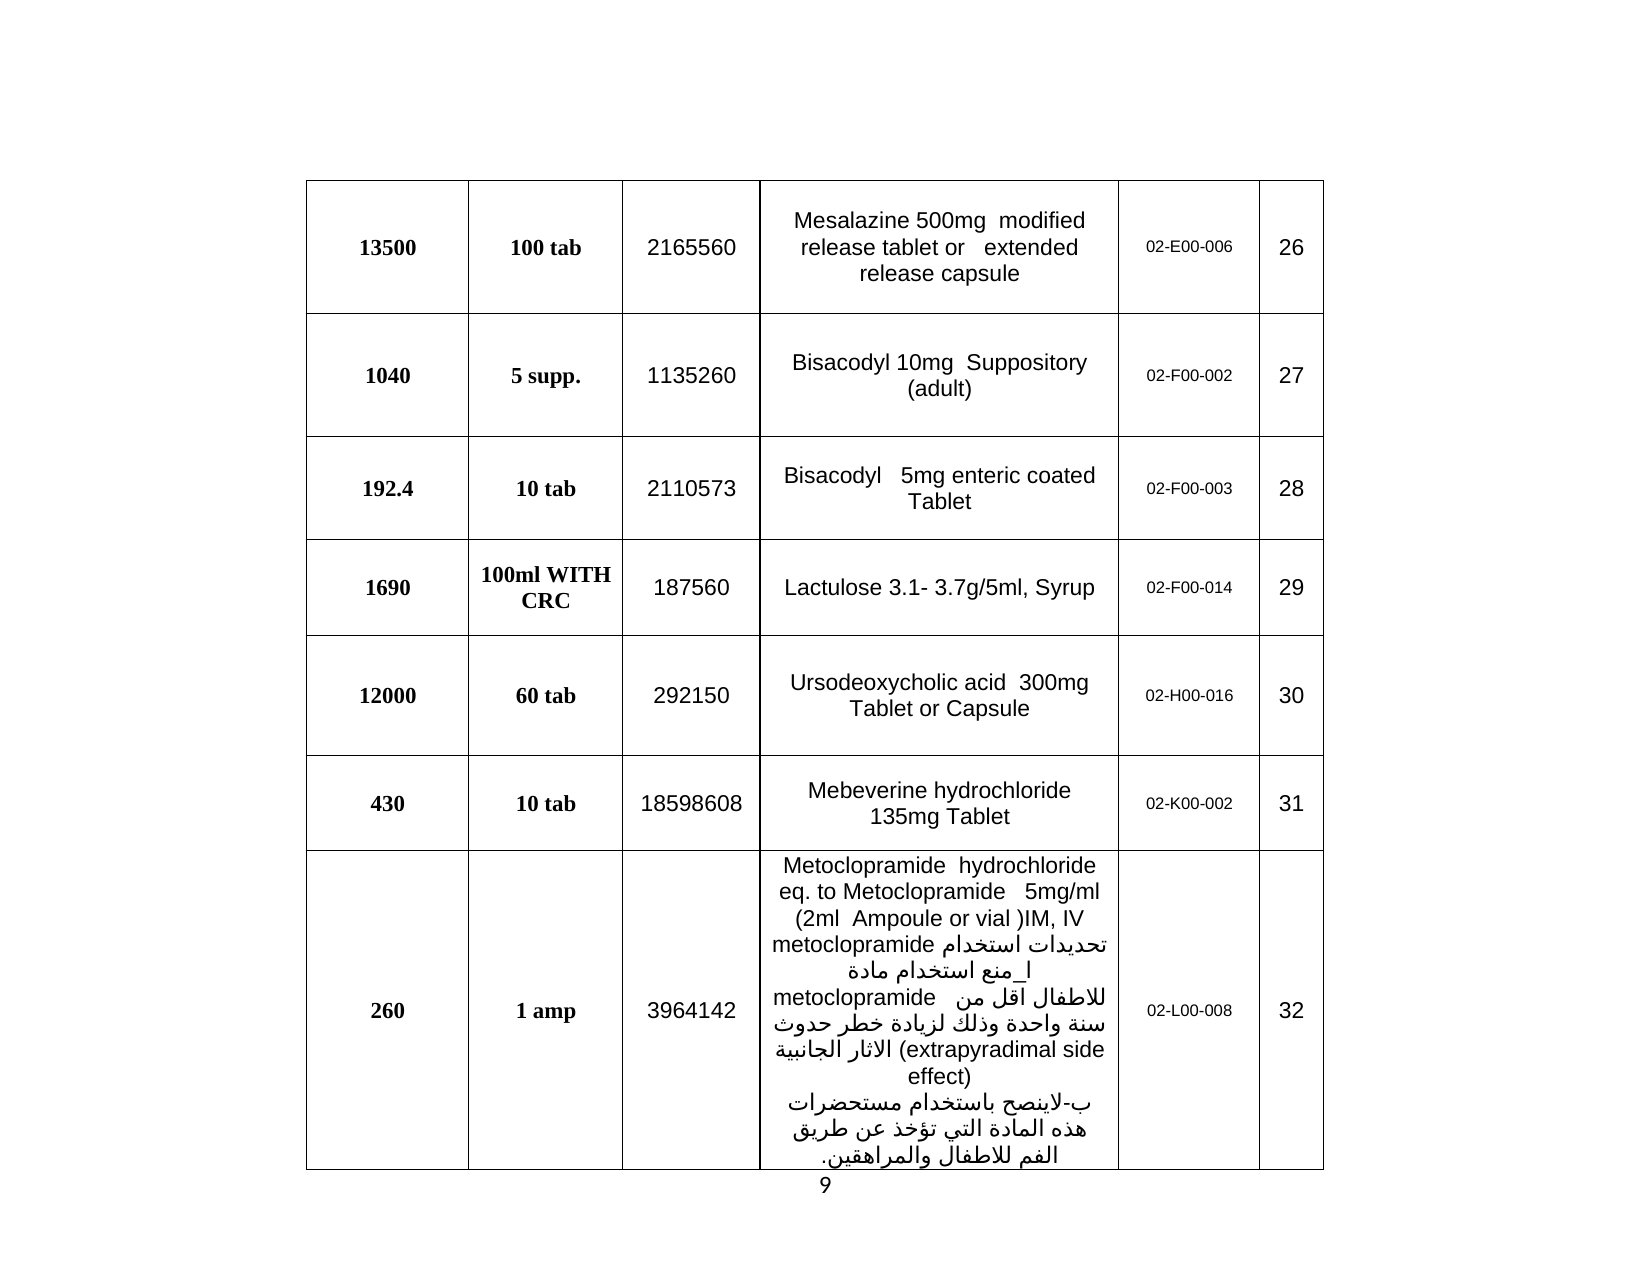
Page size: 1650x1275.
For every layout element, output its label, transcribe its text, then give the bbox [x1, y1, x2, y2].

table_cell 27 [1260, 314, 1323, 436]
table_cell 192.4 [307, 437, 468, 539]
table_cell 60 tab [469, 636, 622, 755]
table_cell 1040 [307, 314, 468, 436]
table_cell 32 [1260, 851, 1323, 1168]
table_cell 2165560 [623, 181, 759, 313]
table_cell 18598608 [623, 756, 759, 850]
table_cell Bisacodyl 5mg enteric coated Tablet [761, 437, 1118, 539]
table_cell 100ml WITH CRC [469, 540, 622, 635]
table_cell 5 supp. [469, 314, 622, 436]
table_cell 187560 [623, 540, 759, 635]
table_cell 430 [307, 756, 468, 850]
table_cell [761, 851, 1118, 1168]
table_cell 100 tab [469, 181, 622, 313]
table_cell 02-F00-002 [1119, 314, 1259, 436]
table_cell 02-K00-002 [1119, 756, 1259, 850]
table_cell 1135260 [623, 314, 759, 436]
table_cell 10 tab [469, 437, 622, 539]
table_cell 02-F00-014 [1119, 540, 1259, 635]
table_cell Ursodeoxycholic acid 300mg Tablet or Capsule [761, 636, 1118, 755]
table_cell Bisacodyl 10mg Suppository (adult) [761, 314, 1118, 436]
table_cell 1690 [307, 540, 468, 635]
table_cell 31 [1260, 756, 1323, 850]
table_cell 292150 [623, 636, 759, 755]
table_cell 28 [1260, 437, 1323, 539]
table_cell 13500 [307, 181, 468, 313]
table_cell 3964142 [623, 851, 759, 1168]
table_cell 29 [1260, 540, 1323, 635]
table_cell 30 [1260, 636, 1323, 755]
table_cell Lactulose 3.1- 3.7g/5ml, Syrup [761, 540, 1118, 635]
table_cell Mesalazine 500mg modified release tablet or extended release capsule [761, 181, 1118, 313]
table_cell 26 [1260, 181, 1323, 313]
table_cell 12000 [307, 636, 468, 755]
table_cell 02-E00-006 [1119, 181, 1259, 313]
table_cell 2110573 [623, 437, 759, 539]
table_cell 260 [307, 851, 468, 1168]
table_cell 1 amp [469, 851, 622, 1168]
table_cell Mebeverine hydrochloride 135mg Tablet [761, 756, 1118, 850]
table_cell 02-L00-008 [1119, 851, 1259, 1168]
table_cell 10 tab [469, 756, 622, 850]
table_cell 02-H00-016 [1119, 636, 1259, 755]
table_cell 02-F00-003 [1119, 437, 1259, 539]
